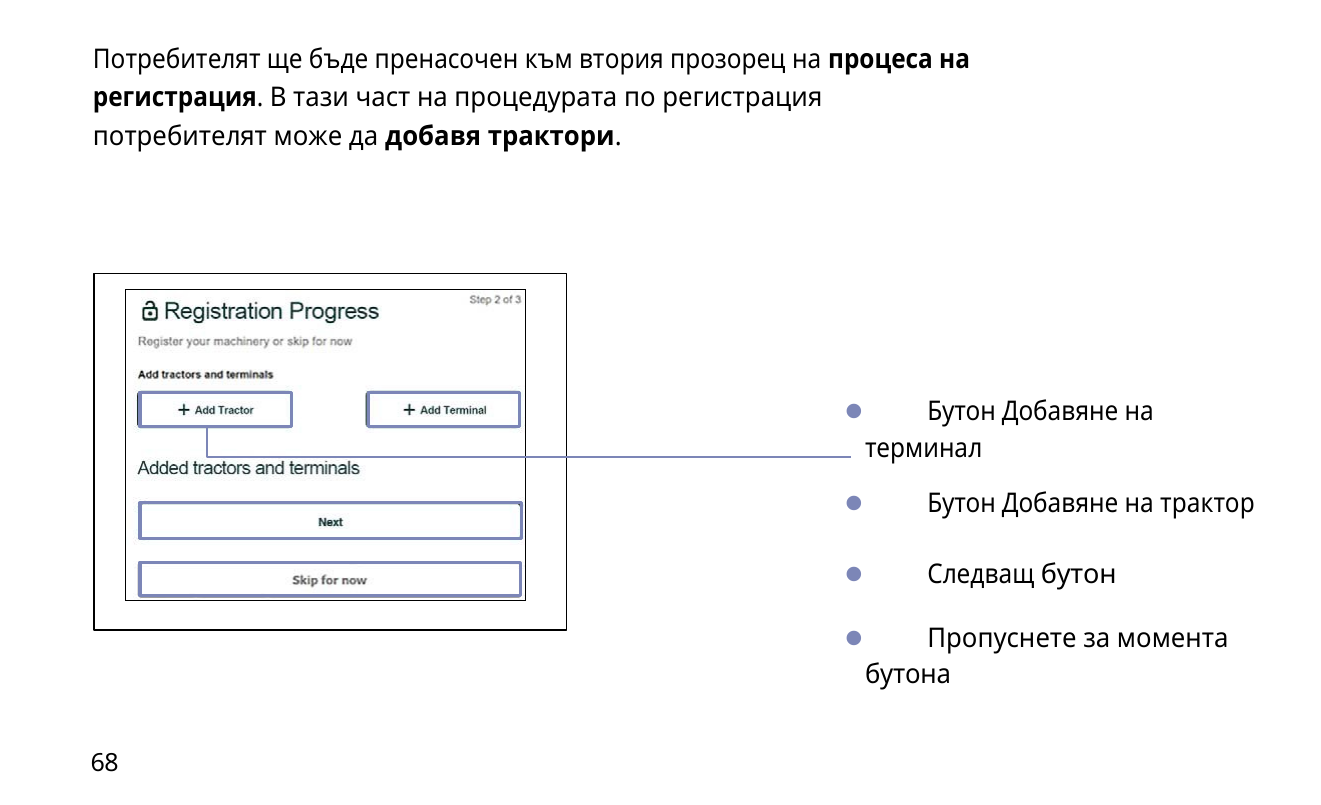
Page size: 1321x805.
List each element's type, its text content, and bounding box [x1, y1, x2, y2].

list Следващ бутон [844, 555, 1258, 592]
picture [142, 394, 290, 425]
list Пропуснете за момента бутона [844, 618, 1258, 692]
list Бутон Добавяне на трактор [844, 483, 1258, 520]
list Бутон Добавяне на терминал [844, 391, 1258, 465]
text Потребителят ще бъде пренасочен към втория прозорец на процеса на регистрация. В тази част на процедурата по регистрация потребителят може да добавя трактори. [93, 39, 973, 153]
picture [126, 290, 525, 600]
